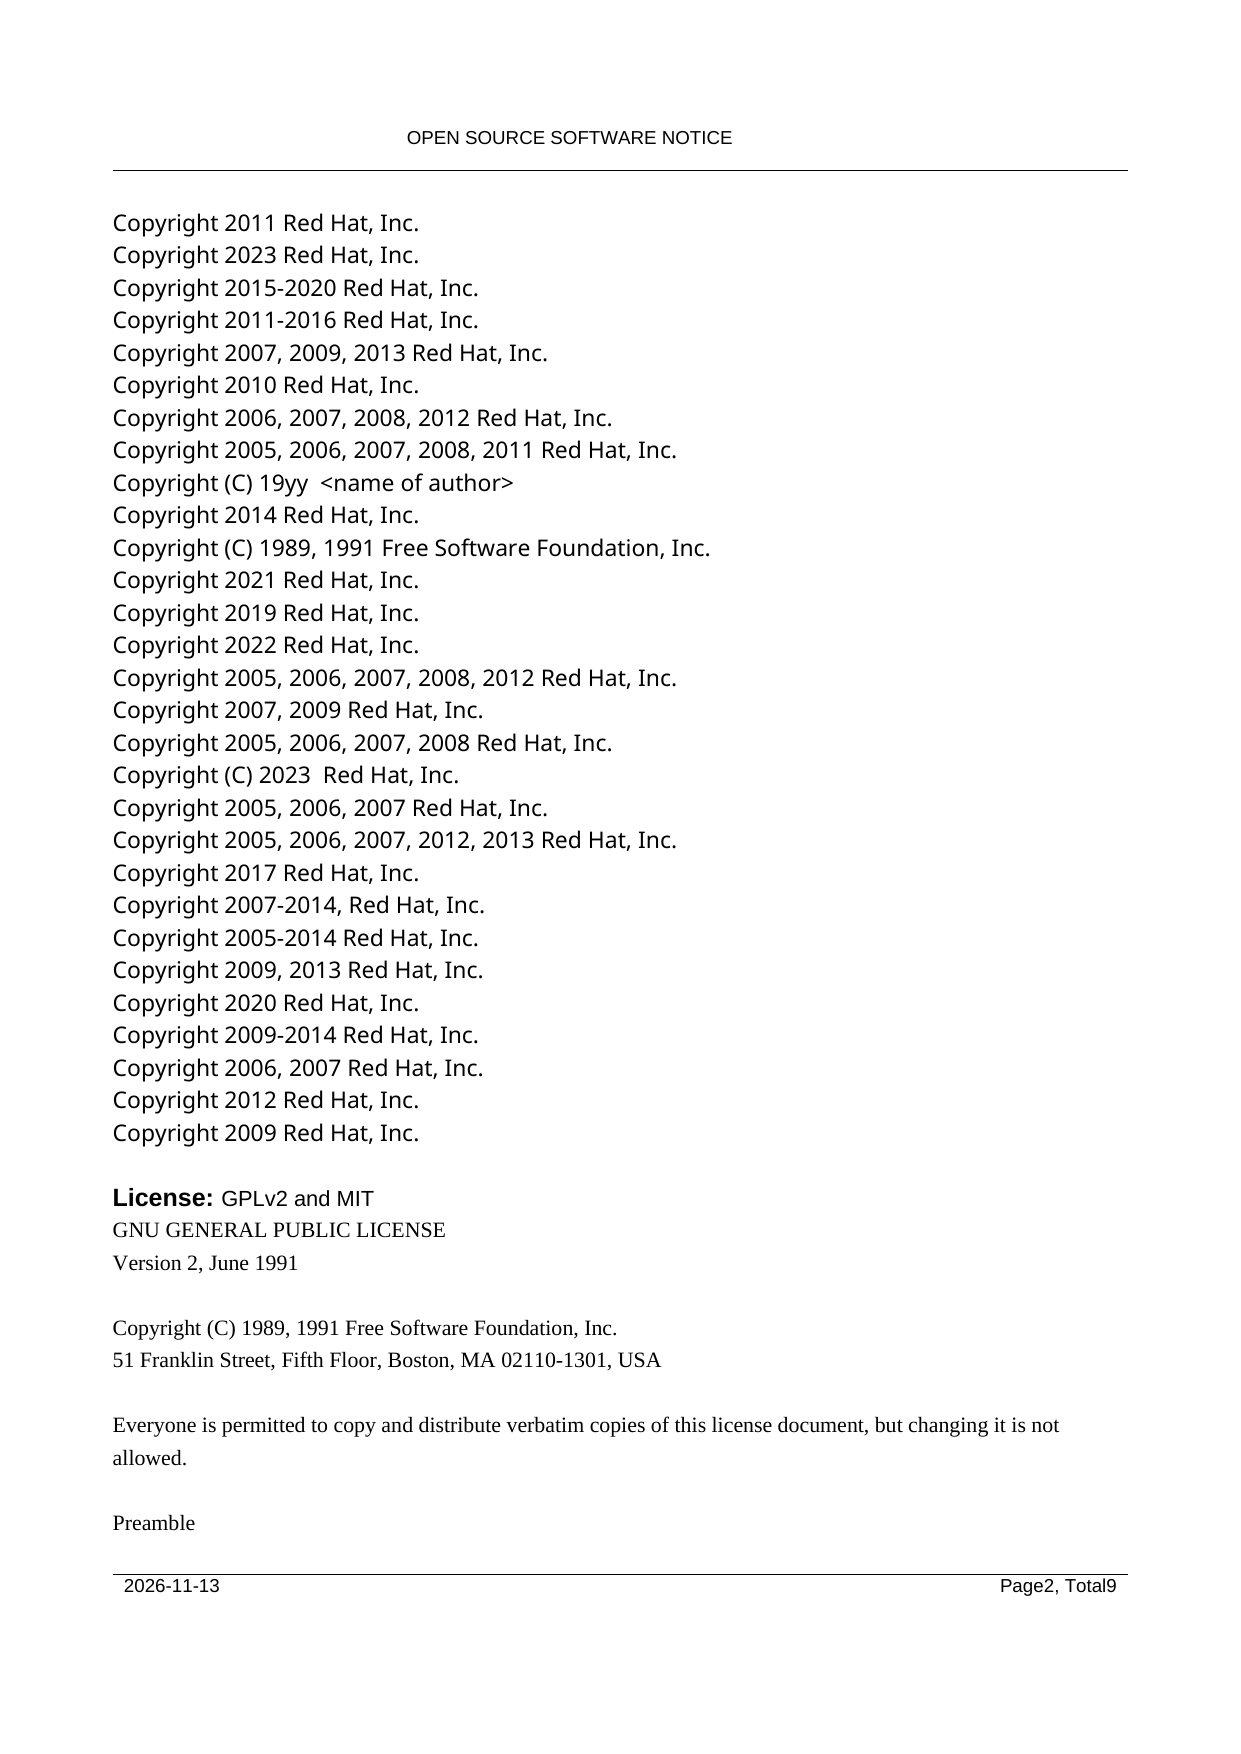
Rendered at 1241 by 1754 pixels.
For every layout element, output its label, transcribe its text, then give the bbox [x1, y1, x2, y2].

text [112, 206, 1128, 1181]
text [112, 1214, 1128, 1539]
text License: GPLv2 and MIT [112, 1181, 1128, 1214]
